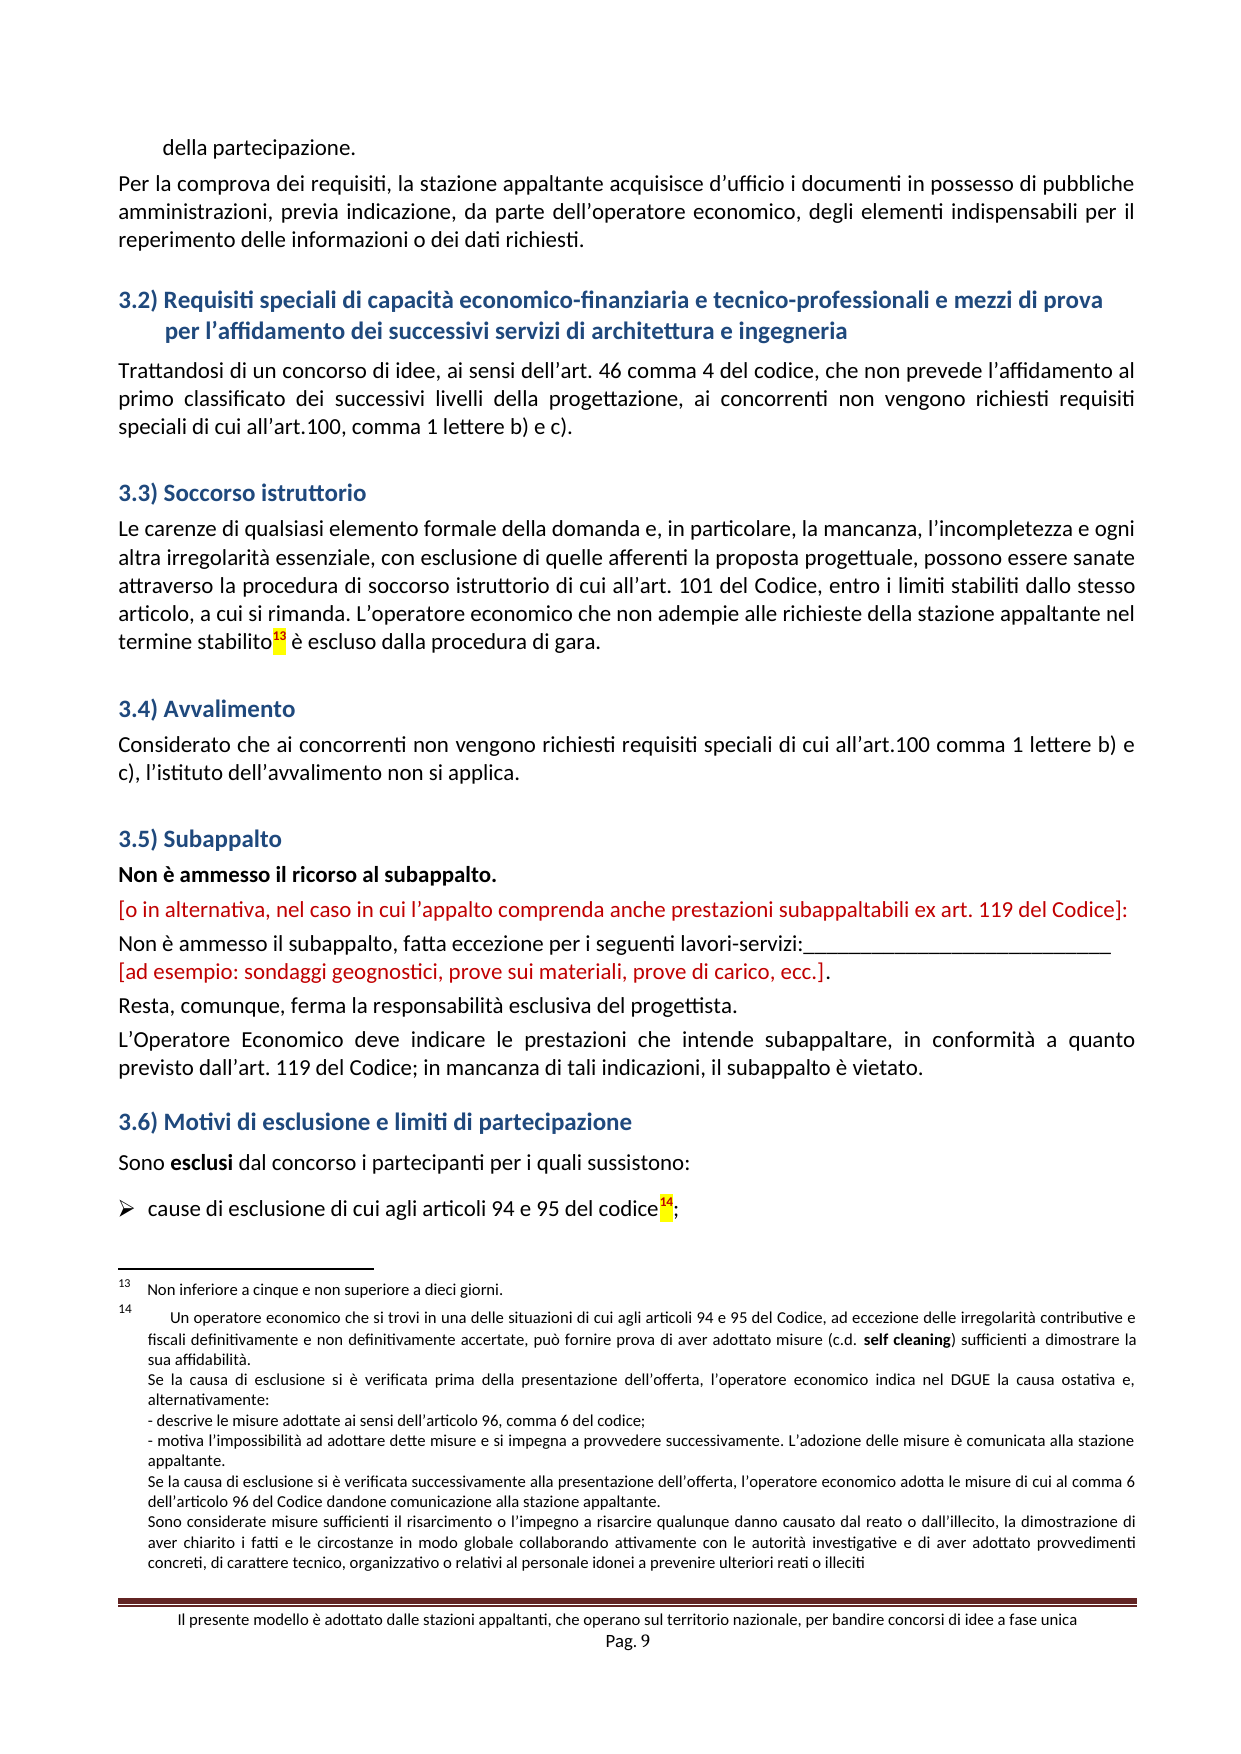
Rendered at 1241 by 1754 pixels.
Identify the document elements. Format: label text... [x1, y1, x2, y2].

text Sono esclusi dal concorso i partecipanti per i quali sussistono: [118, 1148, 1137, 1176]
list cause di esclusione di cui agli articoli 94 e 95 del codice; [118, 1182, 1137, 1229]
text 3.5) Subappalto [118, 824, 1137, 854]
text [ad esempio: sondaggi geognostici, prove sui materiali, prove di carico, ecc.]. [118, 957, 1137, 985]
text Non è ammesso il subappalto, fatta eccezione per i seguenti lavori-servizi:___________________________ [118, 929, 1137, 957]
subtitle 3.2) Requisiti speciali di capacità economico-finanziaria e tecnico-professionali e mezzi di prova [118, 284, 1137, 315]
subtitle 3.3) Soccorso istruttorio [118, 477, 1137, 508]
text Resta, comunque, ferma la responsabilità esclusiva del progettista. [118, 991, 1137, 1019]
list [125, 133, 1137, 161]
text Non è ammesso il ricorso al subappalto. [118, 860, 1137, 888]
text Considerato che ai concorrenti non vengono richiesti requisiti speciali di cui all’art.100 comma 1 lettere b) e c), l’istituto dell’avvalimento non si applica. [118, 730, 1137, 786]
text [o in alternativa, nel caso in cui l’appalto comprenda anche prestazioni subappaltabili ex art. 119 del Codice]: [118, 895, 1137, 923]
subtitle 3.6) Motivi di esclusione e limiti di partecipazione [118, 1107, 1137, 1137]
text Le carenze di qualsiasi elemento formale della domanda e, in particolare, la mancanza, l’incompletezza e ogni altra irregolarità essenziale, con esclusione di quelle afferenti la proposta progettuale, possono essere sanate attraverso la procedura di soccorso istruttorio di cui all’art. 101 del Codice, entro i limiti stabiliti dallo stesso articolo, a cui si rimanda. L’operatore economico che non adempie alle richieste della stazione appaltante nel termine stabilito è escluso dalla procedura di gara. [118, 514, 1137, 656]
text Trattandosi di un concorso di idee, ai sensi dell’art. 46 comma 4 del codice, che non prevede l’affidamento al primo classificato dei successivi livelli della progettazione, ai concorrenti non vengono richiesti requisiti speciali di cui all’art.100, comma 1 lettere b) e c). [118, 356, 1137, 440]
text L’Operatore Economico deve indicare le prestazioni che intende subappaltare, in conformità a quanto previsto dall’art. 119 del Codice; in mancanza di tali indicazioni, il subappalto è vietato. [118, 1026, 1137, 1082]
text 3.4) Avvalimento [118, 693, 1137, 724]
text per l’affidamento dei successivi servizi di architettura e ingegneria [125, 315, 1137, 346]
text Per la comprova dei requisiti, la stazione appaltante acquisisce d’ufficio i documenti in possesso di pubbliche amministrazioni, previa indicazione, da parte dell’operatore economico, degli elementi indispensabili per il reperimento delle informazioni o dei dati richiesti. [118, 169, 1137, 253]
